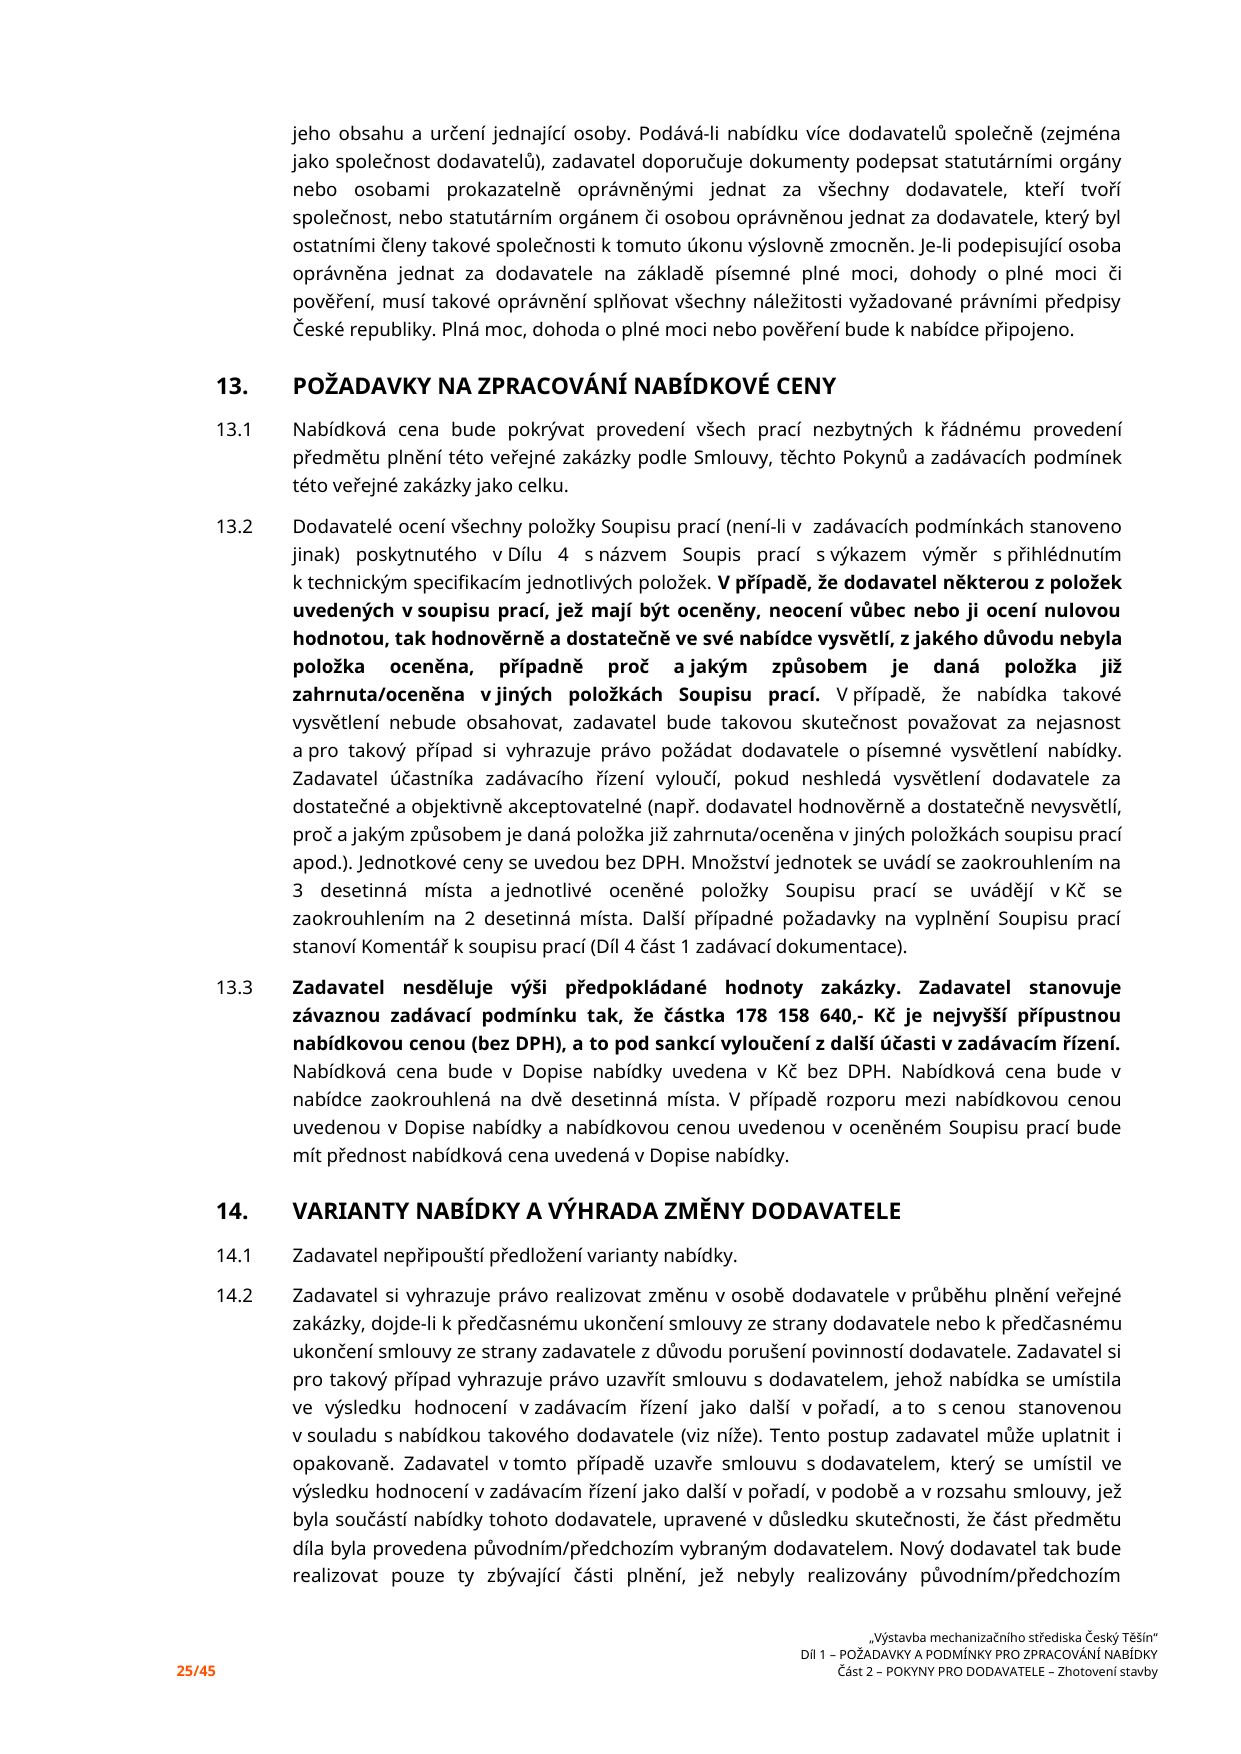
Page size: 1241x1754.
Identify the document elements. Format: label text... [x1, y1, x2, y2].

text Dodavatelé ocení všechny položky Soupisu prací (není-li v zadávacích podmínkách stanoveno jinak) poskytnutého v Dílu 4 s názvem Soupis prací s výkazem výměr s přihlédnutím k technickým specifikacím jednotlivých položek. V případě, že dodavatel některou z položek uvedených v soupisu prací, jež mají být oceněny, neocení vůbec nebo ji ocení nulovou hodnotou, tak hodnověrně a dostatečně ve své nabídce vysvětlí, z jakého důvodu nebyla položka oceněna, případně proč a jakým způsobem je daná položka již zahrnuta/oceněna v jiných položkách Soupisu prací. V případě, že nabídka takové vysvětlení nebude obsahovat, zadavatel bude takovou skutečnost považovat za nejasnost a pro takový případ si vyhrazuje právo požádat dodavatele o písemné vysvětlení nabídky. Zadavatel účastníka zadávacího řízení vyloučí, pokud neshledá vysvětlení dodavatele za dostatečné a objektivně akceptovatelné (např. dodavatel hodnověrně a dostatečně nevysvětlí, proč a jakým způsobem je daná položka již zahrnuta/oceněna v jiných položkách soupisu prací apod.). Jednotkové ceny se uvedou bez DPH. Množství jednotek se uvádí se zaokrouhlením na 3 desetinná místa a jednotlivé oceněné položky Soupisu prací se uvádějí v Kč se zaokrouhlením na 2 desetinná místa. Další případné požadavky na vyplnění Soupisu prací stanoví Komentář k soupisu prací (Díl 4 část 1 zadávací dokumentace). [216, 513, 1122, 959]
text Nabídková cena bude pokrývat provedení všech prací nezbytných k řádnému provedení předmětu plnění této veřejné zakázky podle Smlouvy, těchto Pokynů a zadávacích podmínek této veřejné zakázky jako celku. [216, 417, 1122, 498]
text Zadavatel nesděluje výši předpokládané hodnoty zakázky. Zadavatel stanovuje závaznou zadávací podmínku tak, že částka 178 158 640,- Kč je nejvyšší přípustnou nabídkovou cenou (bez DPH), a to pod sankcí vyloučení z další účasti v zadávacím řízení. Nabídková cena bude v Dopise nabídky uvedena v Kč bez DPH. Nabídková cena bude v nabídce zaokrouhlená na dvě desetinná místa. V případě rozporu mezi nabídkovou cenou uvedenou v Dopise nabídky a nabídkovou cenou uvedenou v oceněném Soupisu prací bude mít přednost nabídková cena uvedená v Dopise nabídky. [216, 974, 1122, 1168]
text Zadavatel nepřipouští předložení varianty nabídky. [216, 1242, 1122, 1268]
text VARIANTY NABÍDKY A VÝHRADA ZMĚNY DODAVATELE [216, 1195, 1122, 1226]
text POŽADAVKY NA ZPRACOVÁNÍ NABÍDKOVÉ CENY [216, 370, 1122, 401]
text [216, 1283, 1122, 1588]
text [216, 121, 1122, 342]
